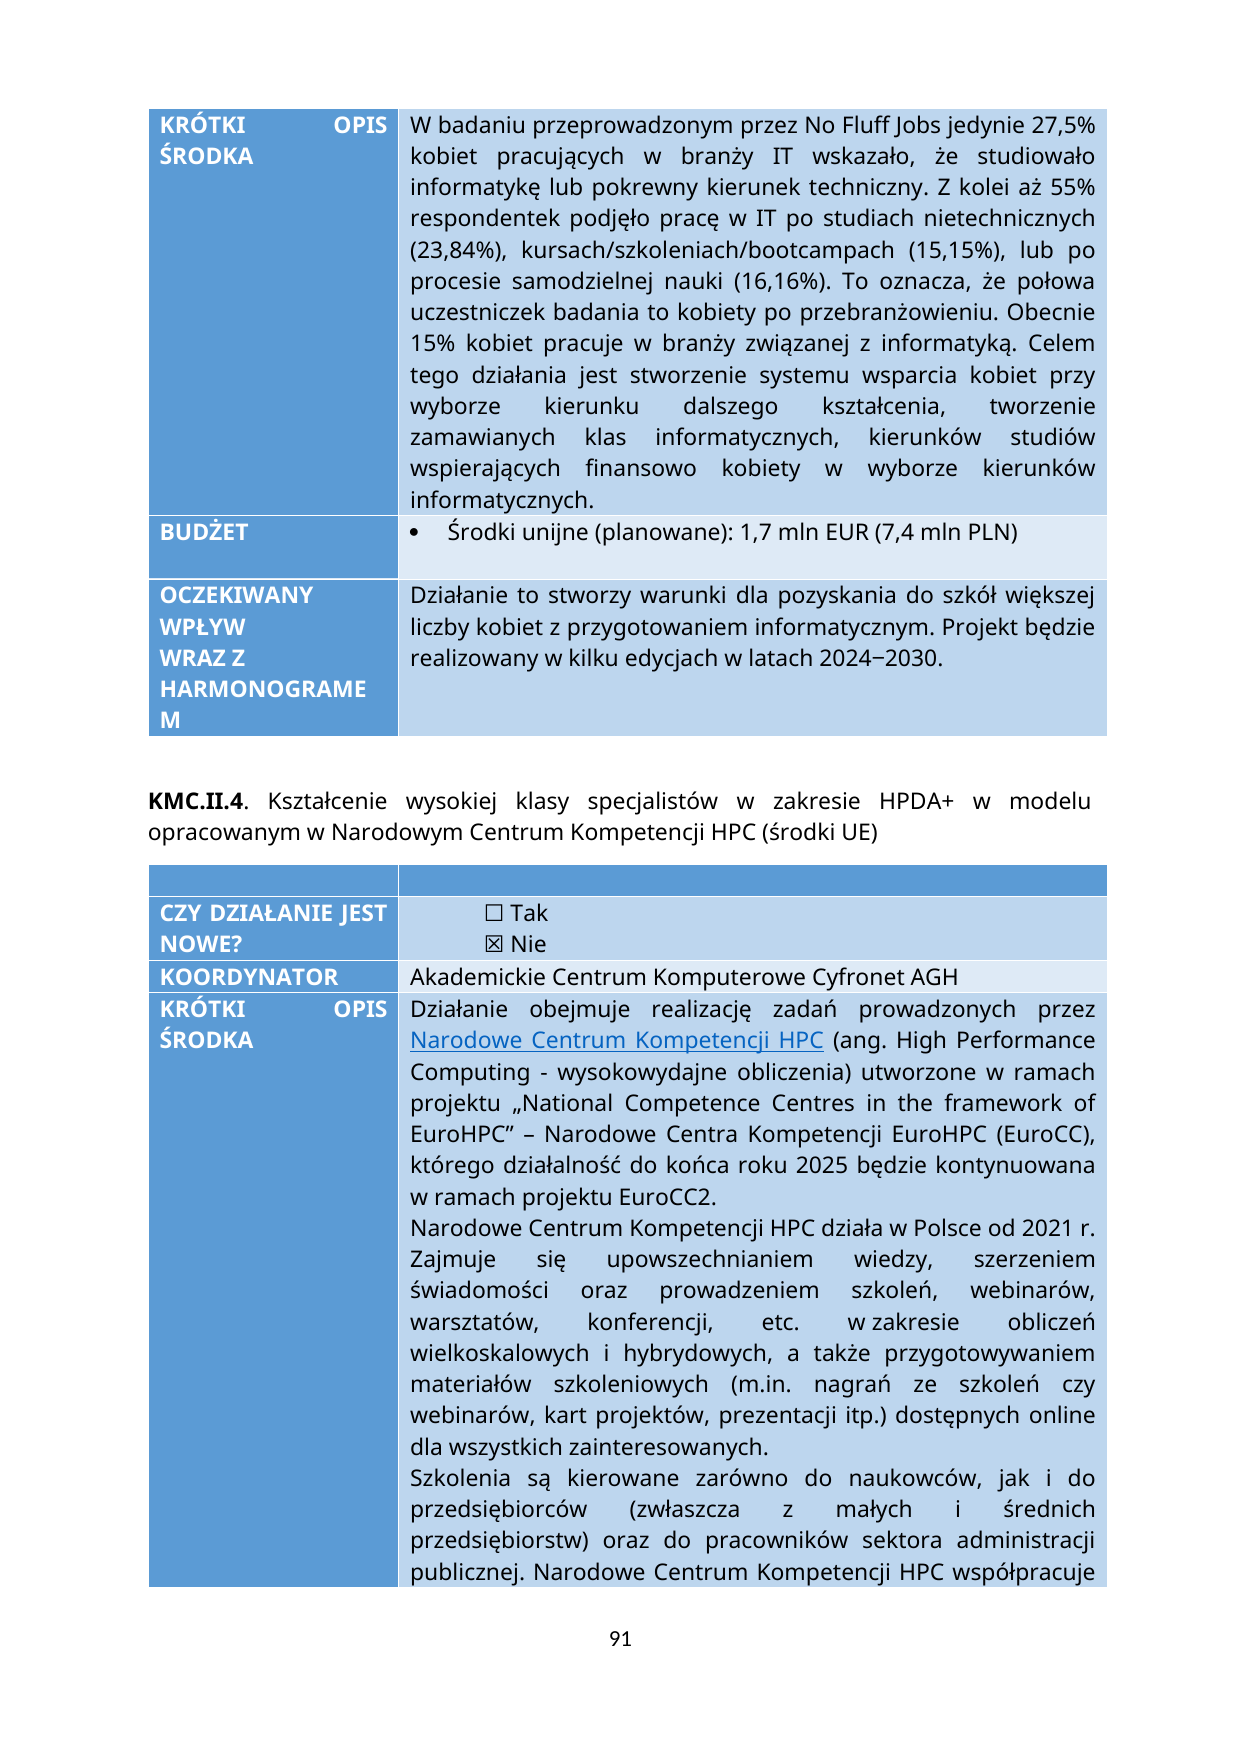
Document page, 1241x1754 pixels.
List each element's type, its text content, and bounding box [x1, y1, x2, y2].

table_cell BUDŻET [149, 516, 398, 578]
table_cell KOORDYNATOR [149, 961, 398, 992]
table_cell ☐ Tak ☒ Nie [399, 897, 1107, 960]
table_cell Środki unijne (planowane): 1,7 mln EUR (7,4 mln PLN) [399, 516, 1107, 578]
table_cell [399, 993, 1107, 1587]
table_cell W badaniu przeprowadzonym przez No Fluff Jobs jedynie 27,5% kobiet pracujących w branży IT wskazało, że studiowało informatykę lub pokrewny kierunek techniczny. Z kolei aż 55% respondentek podjęło pracę w IT po studiach nietechnicznych (23,84%), kursach/szkoleniach/bootcampach (15,15%), lub po procesie samodzielnej nauki (16,16%). To oznacza, że połowa uczestniczek badania to kobiety po przebranżowieniu. Obecnie 15% kobiet pracuje w branży związanej z informatyką. Celem tego działania jest stworzenie systemu wsparcia kobiet przy wyborze kierunku dalszego kształcenia, tworzenie zamawianych klas informatycznych, kierunków studiów wspierających finansowo kobiety w wyborze kierunków informatycznych. [399, 109, 1107, 515]
table_cell KRÓTKI OPIS ŚRODKA [149, 109, 398, 515]
table_cell OCZEKIWANY WPŁYW WRAZ Z HARMONOGRAMEM [149, 580, 398, 736]
table_cell Akademickie Centrum Komputerowe Cyfronet AGH [399, 961, 1107, 992]
table_header [149, 865, 398, 896]
table_header [399, 865, 1107, 896]
table_cell KRÓTKI OPIS ŚRODKA [149, 993, 398, 1587]
table_cell CZY DZIAŁANIE JEST NOWE? [149, 897, 398, 960]
text KMC.II.4. Kształcenie wysokiej klasy specjalistów w zakresie HPDA+ w modelu opracowanym w Narodowym Centrum Kompetencji HPC (środki UE) [148, 785, 1093, 847]
table_cell Działanie to stworzy warunki dla pozyskania do szkół większej liczby kobiet z przygotowaniem informatycznym. Projekt będzie realizowany w kilku edycjach w latach 2024‒2030. [399, 580, 1107, 736]
